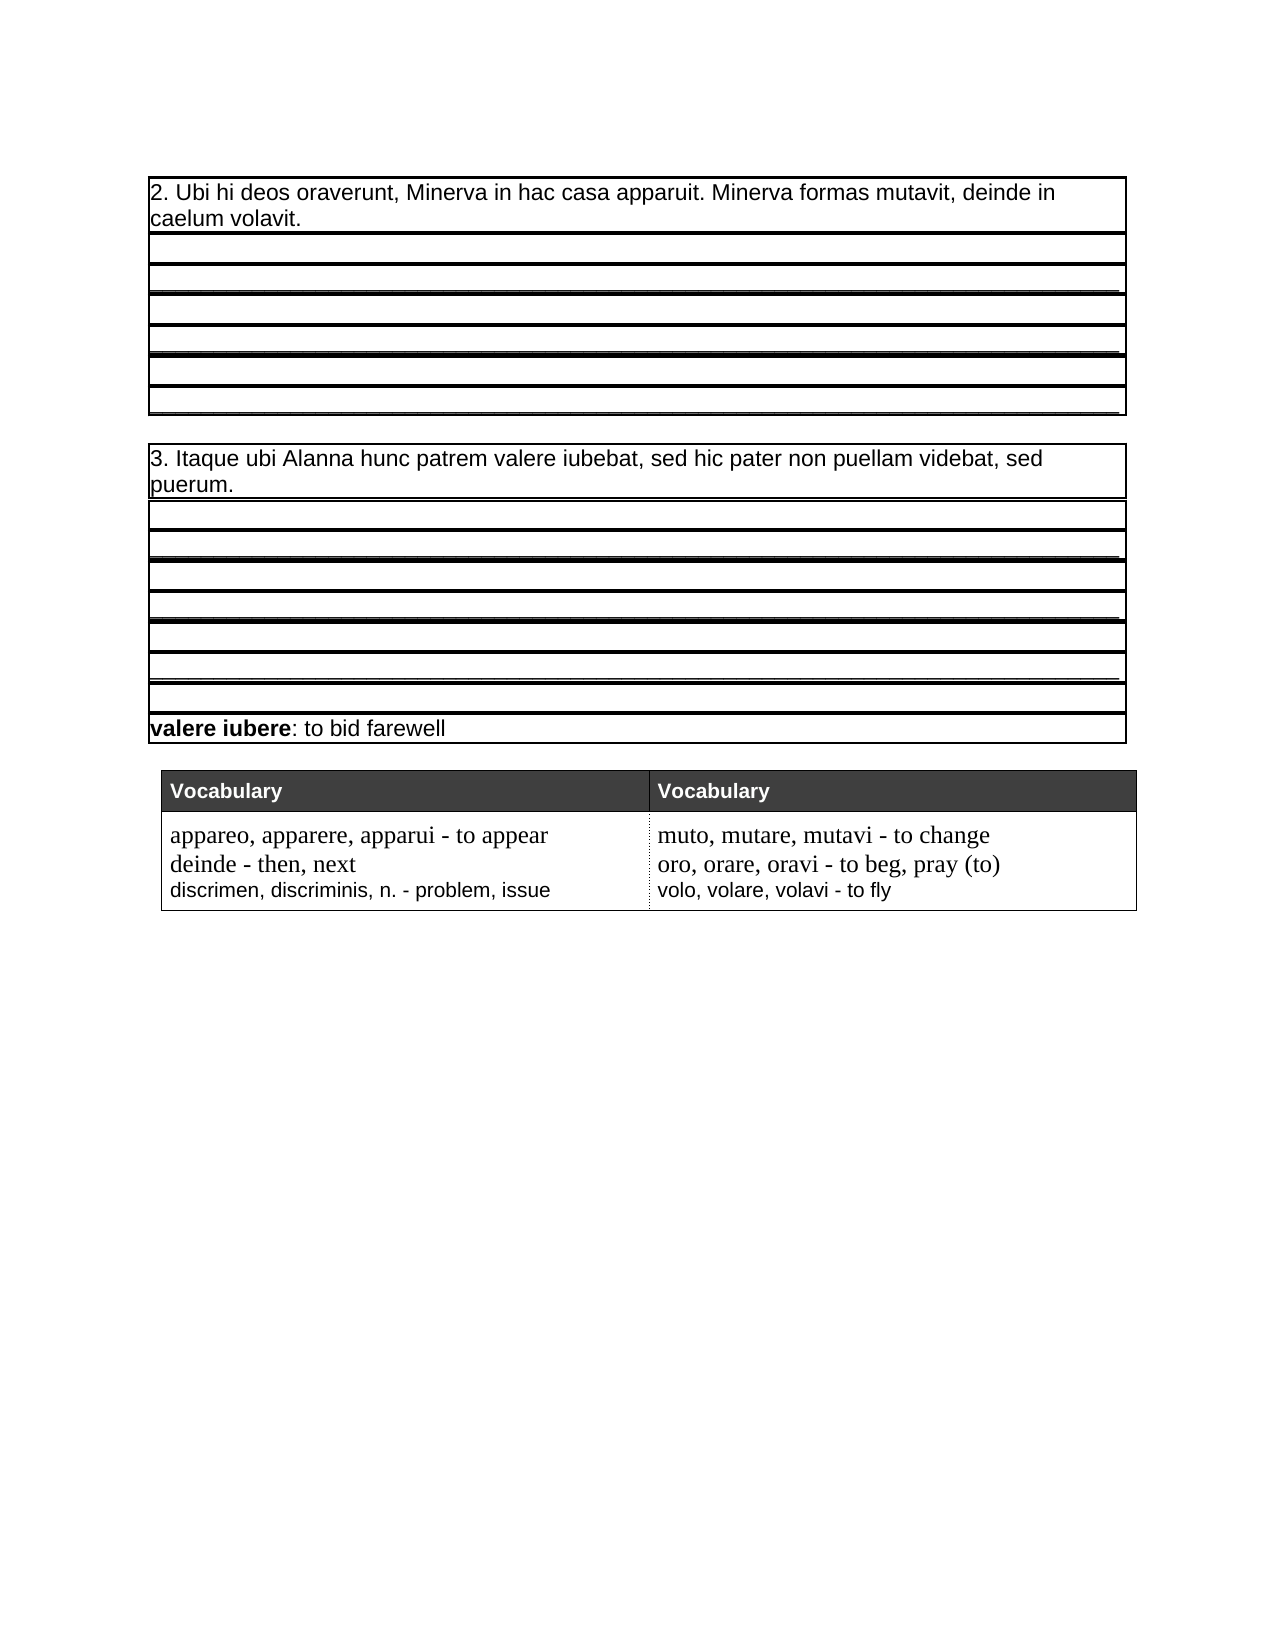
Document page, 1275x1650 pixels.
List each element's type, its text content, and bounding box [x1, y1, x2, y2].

text ____________________________________________________________________________ [150, 654, 1125, 681]
text ____________________________________________________________________________ [150, 593, 1125, 619]
table_header Vocabulary [650, 771, 1136, 811]
text ____________________________________________________________________________ [150, 532, 1125, 558]
text ____________________________________________________________________________ [150, 388, 1125, 414]
table_header Vocabulary [162, 771, 649, 811]
text 2. Ubi hi deos oraverunt, Minerva in hac casa apparuit. Minerva formas mutavit, deinde in caelum volavit. [150, 179, 1125, 231]
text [150, 266, 1125, 292]
table_cell appareo, apparere, apparui - to appear deinde - then, next discrimen, discriminis, n. - problem, issue [162, 812, 649, 910]
text ____________________________________________________________________________ [150, 327, 1125, 353]
text 3. Itaque ubi Alanna hunc patrem valere iubebat, sed hic pater non puellam videbat, sed puerum. [150, 445, 1125, 497]
text valere iubere: to bid farewell [150, 715, 1125, 742]
table_cell muto, mutare, mutavi - to change oro, orare, oravi - to beg, pray (to) volo, volare, volavi - to fly [649, 812, 1136, 910]
